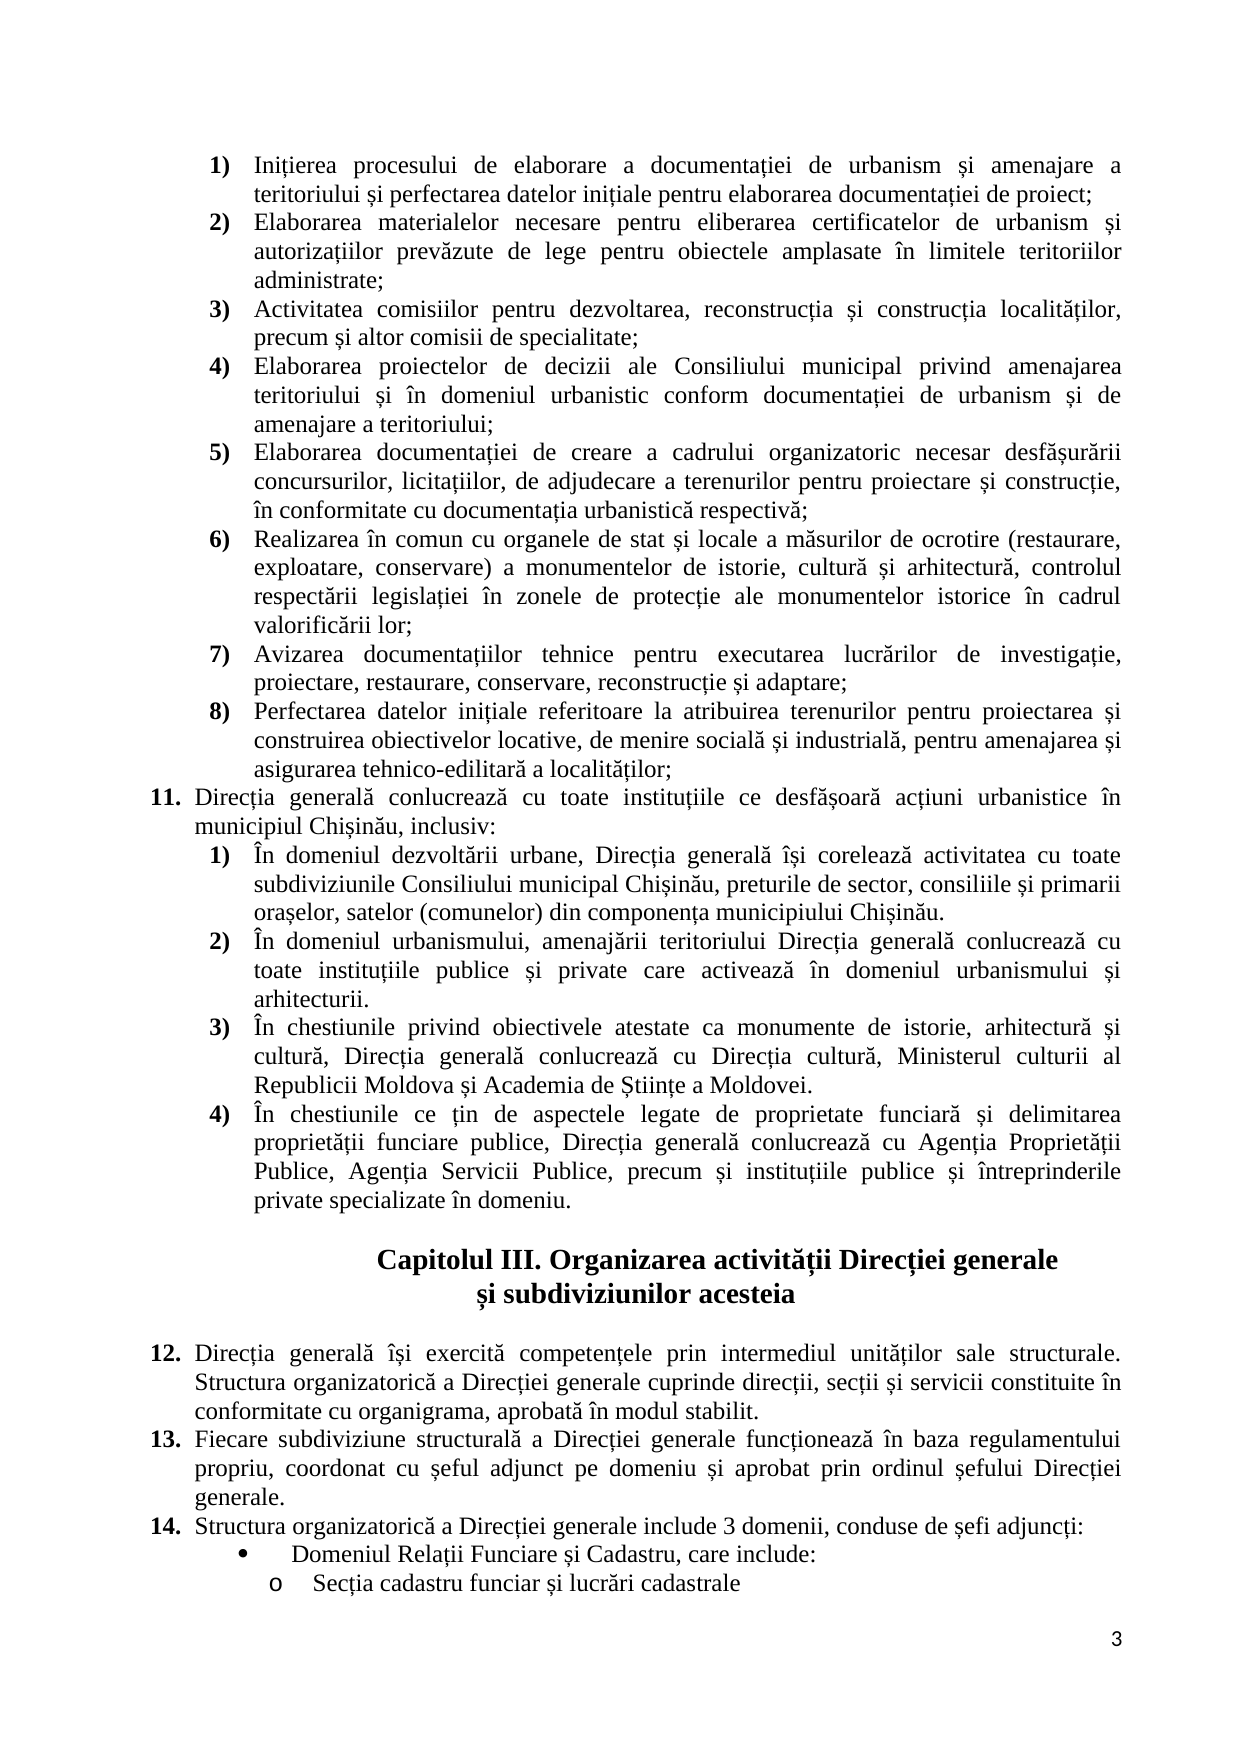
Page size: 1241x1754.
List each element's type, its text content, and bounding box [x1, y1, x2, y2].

list În chestiunile privind obiectivele atestate ca monumente de istorie, arhitectură și cultură, Direcția generală conlucrează cu Direcția cultură, Ministerul culturii al Republicii Moldova și Academia de Științe a Moldovei. [209, 1012, 1122, 1099]
list În domeniul urbanismului, amenajării teritoriului Direcția generală conlucrează cu toate instituțiile publice și private care activează în domeniul urbanismului și arhitecturii. [209, 926, 1122, 1012]
list Avizarea documentațiilor tehnice pentru executarea lucrărilor de investigație, proiectare, restaurare, conservare, reconstrucție și adaptare; [209, 639, 1122, 696]
list Elaborarea materialelor necesare pentru eliberarea certificatelor de urbanism și autorizațiilor prevăzute de lege pentru obiectele amplasate în limitele teritoriilor administrate; [209, 207, 1122, 294]
list Inițierea procesului de elaborare a documentației de urbanism și amenajare a teritoriului și perfectarea datelor inițiale pentru elaborarea documentației de proiect; [209, 150, 1122, 207]
list Realizarea în comun cu organele de stat și locale a măsurilor de ocrotire (restaurare, exploatare, conservare) a monumentelor de istorie, cultură și arhitectură, controlul respectării legislației în zonele de protecție ale monumentelor istorice în cadrul valorificării lor; [209, 524, 1122, 639]
text Capitolul III. Organizarea activității Direcției generale [150, 1242, 1122, 1276]
list Fiecare subdiviziune structurală a Direcției generale funcționează în baza regulamentului propriu, coordonat cu șeful adjunct pe domeniu și aprobat prin ordinul șefului Direcției generale. [150, 1424, 1122, 1511]
list Domeniul Relații Funciare și Cadastru, care include: [238, 1539, 1122, 1568]
list În domeniul dezvoltării urbane, Direcția generală își corelează activitatea cu toate subdiviziunile Consiliului municipal Chișinău, preturile de sector, consiliile și primarii orașelor, satelor (comunelor) din componența municipiului Chișinău. [209, 840, 1122, 926]
list Elaborarea documentației de creare a cadrului organizatoric necesar desfășurării concursurilor, licitațiilor, de adjudecare a terenurilor pentru proiectare și construcție, în conformitate cu documentația urbanistică respectivă; [209, 437, 1122, 524]
text și subdiviziunilor acesteia [150, 1276, 1122, 1309]
list Structura organizatorică a Direcției generale include 3 domenii, conduse de șefi adjuncți: [150, 1511, 1122, 1539]
list Secția cadastru funciar și lucrări cadastrale [268, 1568, 1122, 1599]
list Elaborarea proiectelor de decizii ale Consiliului municipal privind amenajarea teritoriului și în domeniul urbanistic conform documentației de urbanism și de amenajare a teritoriului; [209, 351, 1122, 437]
list Activitatea comisiilor pentru dezvoltarea, reconstrucția și construcția localităților, precum și altor comisii de specialitate; [209, 294, 1122, 351]
list Perfectarea datelor inițiale referitoare la atribuirea terenurilor pentru proiectarea și construirea obiectivelor locative, de menire socială și industrială, pentru amenajarea și asigurarea tehnico-edilitară a localităților; [209, 696, 1122, 782]
list Direcția generală își exercită competențele prin intermediul unităților sale structurale. Structura organizatorică a Direcției generale cuprinde direcții, secții și servicii constituite în conformitate cu organigrama, aprobată în modul stabilit. [150, 1338, 1122, 1424]
list În chestiunile ce țin de aspectele legate de proprietate funciară și delimitarea proprietății funciare publice, Direcția generală conlucrează cu Agenția Proprietății Publice, Agenția Servicii Publice, precum și instituțiile publice și întreprinderile private specializate în domeniu. [209, 1099, 1122, 1214]
list Direcția generală conlucrează cu toate instituțiile ce desfășoară acțiuni urbanistice în municipiul Chișinău, inclusiv: [150, 782, 1122, 840]
